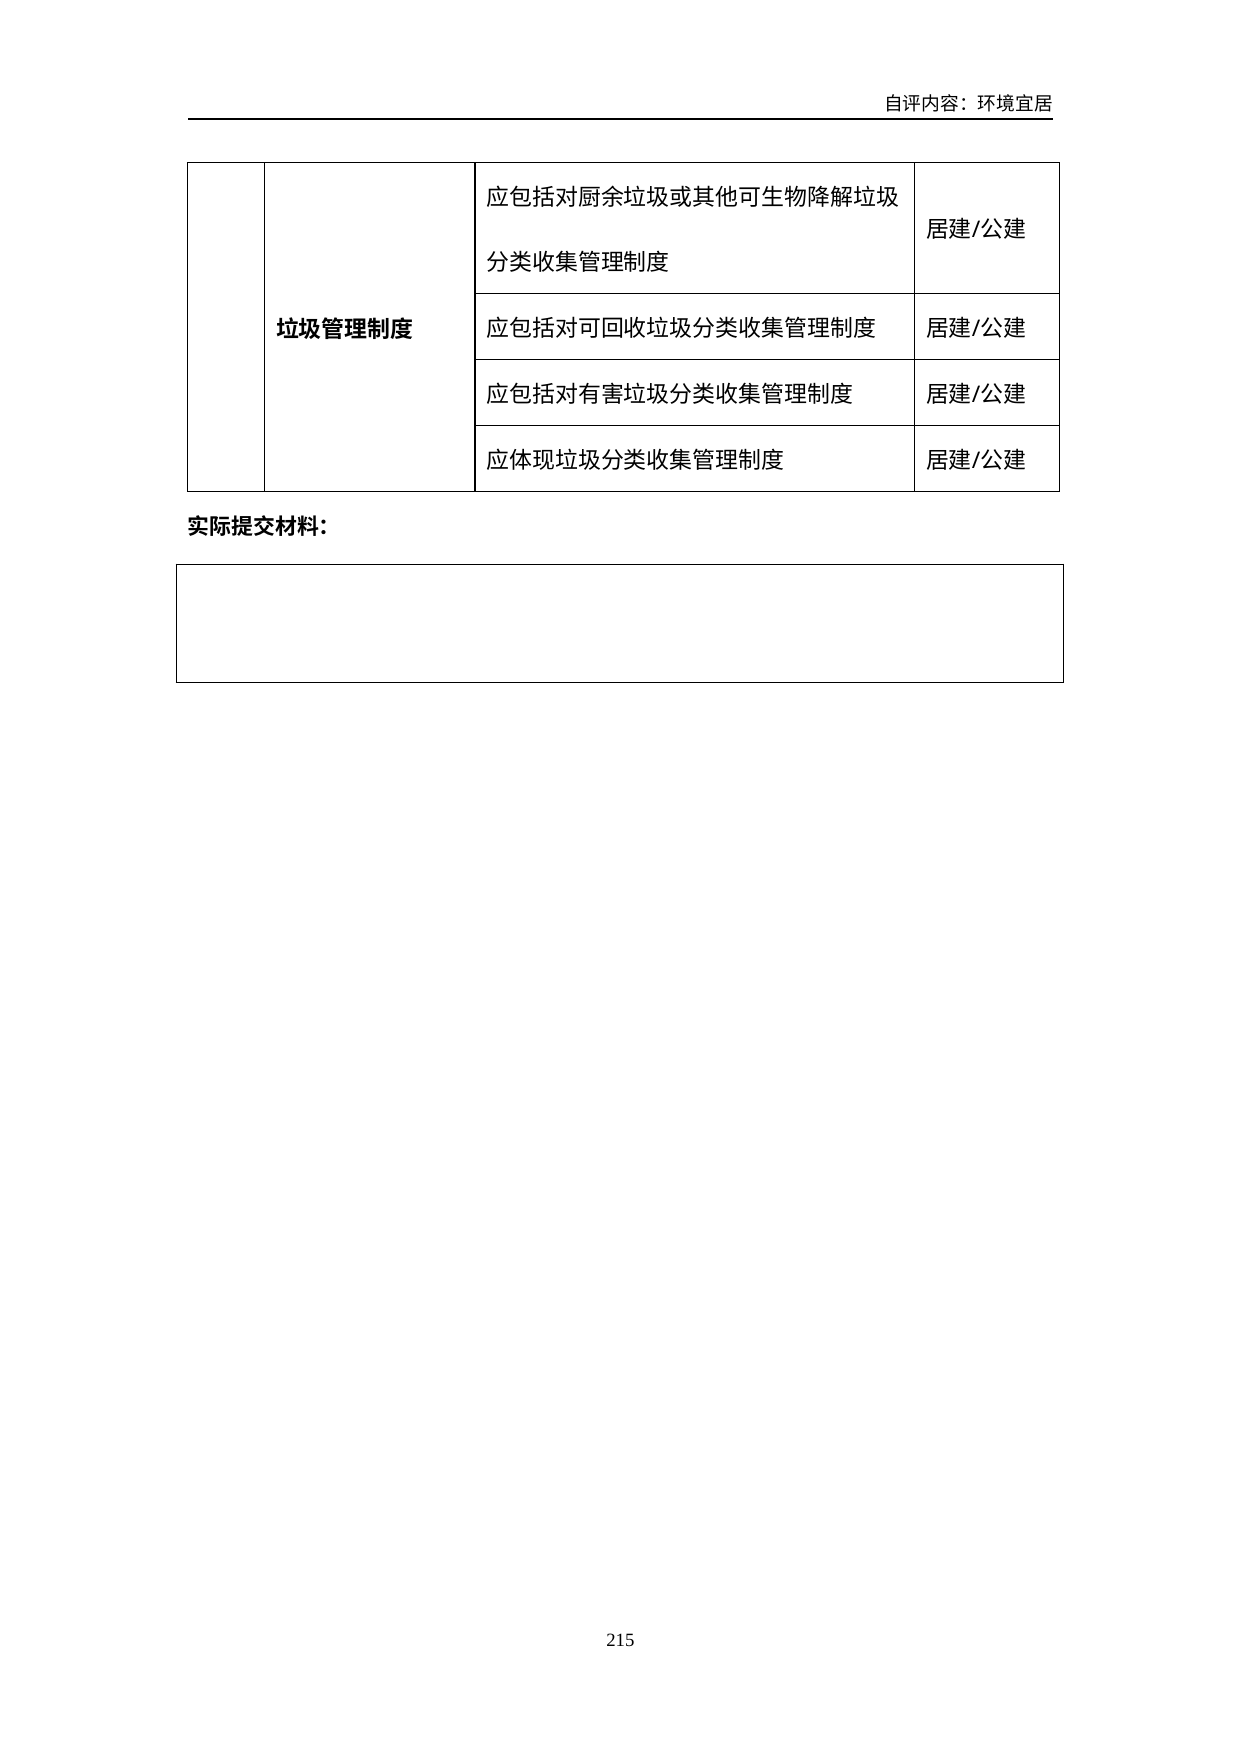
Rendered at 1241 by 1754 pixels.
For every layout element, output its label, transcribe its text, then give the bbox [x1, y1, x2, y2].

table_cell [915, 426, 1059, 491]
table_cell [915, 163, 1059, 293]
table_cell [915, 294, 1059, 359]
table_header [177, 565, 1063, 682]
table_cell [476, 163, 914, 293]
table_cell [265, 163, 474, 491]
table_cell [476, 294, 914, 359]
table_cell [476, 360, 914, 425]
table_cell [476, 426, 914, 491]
text 实际提交材料： [187, 508, 1053, 541]
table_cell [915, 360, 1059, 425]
